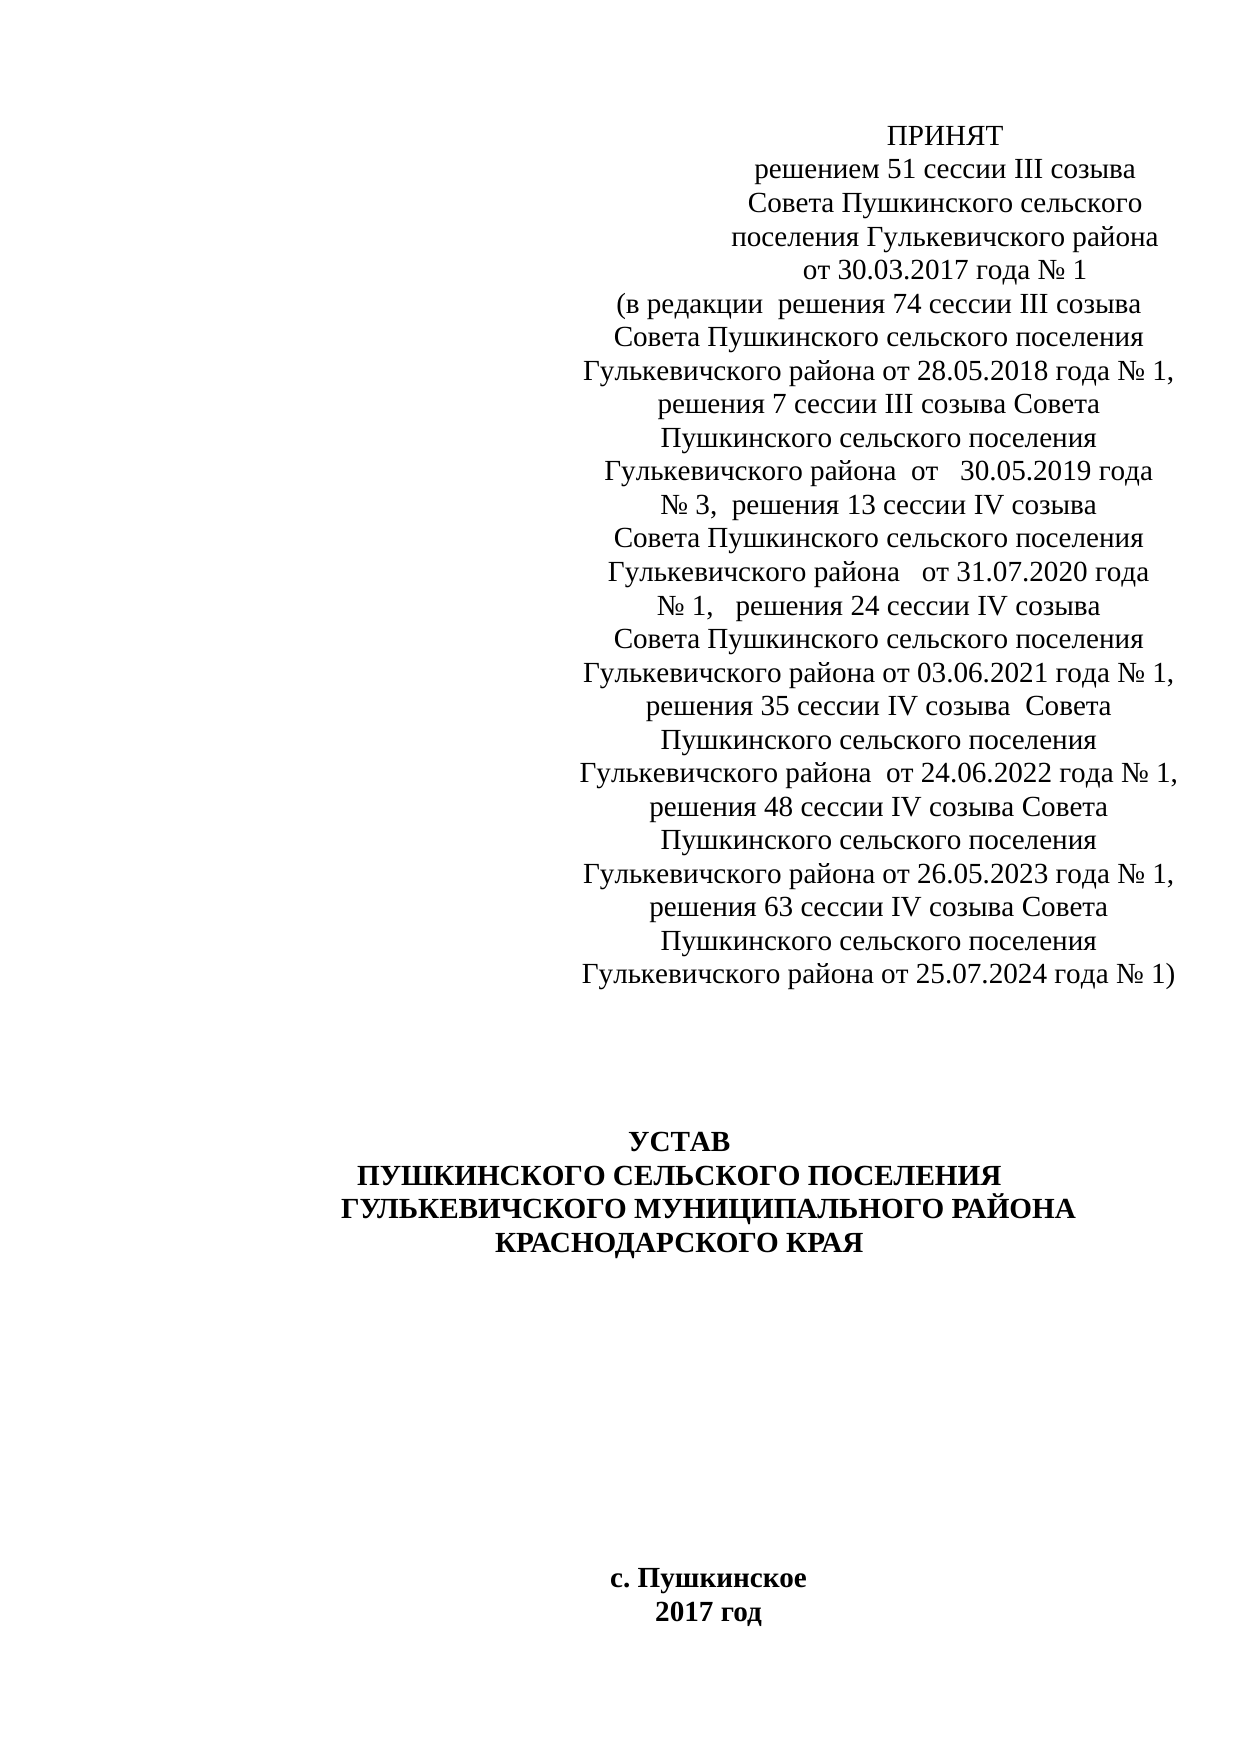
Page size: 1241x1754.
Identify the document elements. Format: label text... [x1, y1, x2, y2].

text 2017 год [177, 1594, 1181, 1627]
text решением 51 сессии III созыва [709, 152, 1181, 185]
text Совета Пушкинского сельского поселения Гулькевичского района [709, 185, 1181, 252]
text от 30.03.2017 года № 1 [709, 252, 1181, 286]
text с. Пушкинское [177, 1560, 1181, 1594]
text ПУШКИНСКОГО СЕЛЬСКОГО ПОСЕЛЕНИЯ [177, 1158, 1181, 1191]
text УСТАВ [177, 1124, 1181, 1158]
text (в редакции решения 74 сессии III созыва Совета Пушкинского сельского поселения Гулькевичского района от 28.05.2018 года № 1, решения 7 сессии III созыва Совета Пушкинского сельского поселения Гулькевичского района от 30.05.2019 года № 3, решения 13 сессии IV созыва Совета Пушкинского сельского поселения Гулькевичского района от 31.07.2020 года № 1, решения 24 сессии IV созыва Совета Пушкинского сельского поселения Гулькевичского района от 03.06.2021 года № 1, решения 35 сессии IV созыва Совета Пушкинского сельского поселения Гулькевичского района от 24.06.2022 года № 1, решения 48 сессии IV созыва Совета Пушкинского сельского поселения Гулькевичского района от 26.05.2023 года № 1, решения 63 сессии IV созыва Совета Пушкинского сельского поселения Гулькевичского района от 25.07.2024 года № 1) [576, 286, 1181, 990]
text ГУЛЬКЕВИЧСКОГО МУНИЦИПАЛЬНОГО РАЙОНА КРАСНОДАРСКОГО КРАЯ [177, 1191, 1181, 1258]
text ПРИНЯТ [709, 118, 1181, 152]
